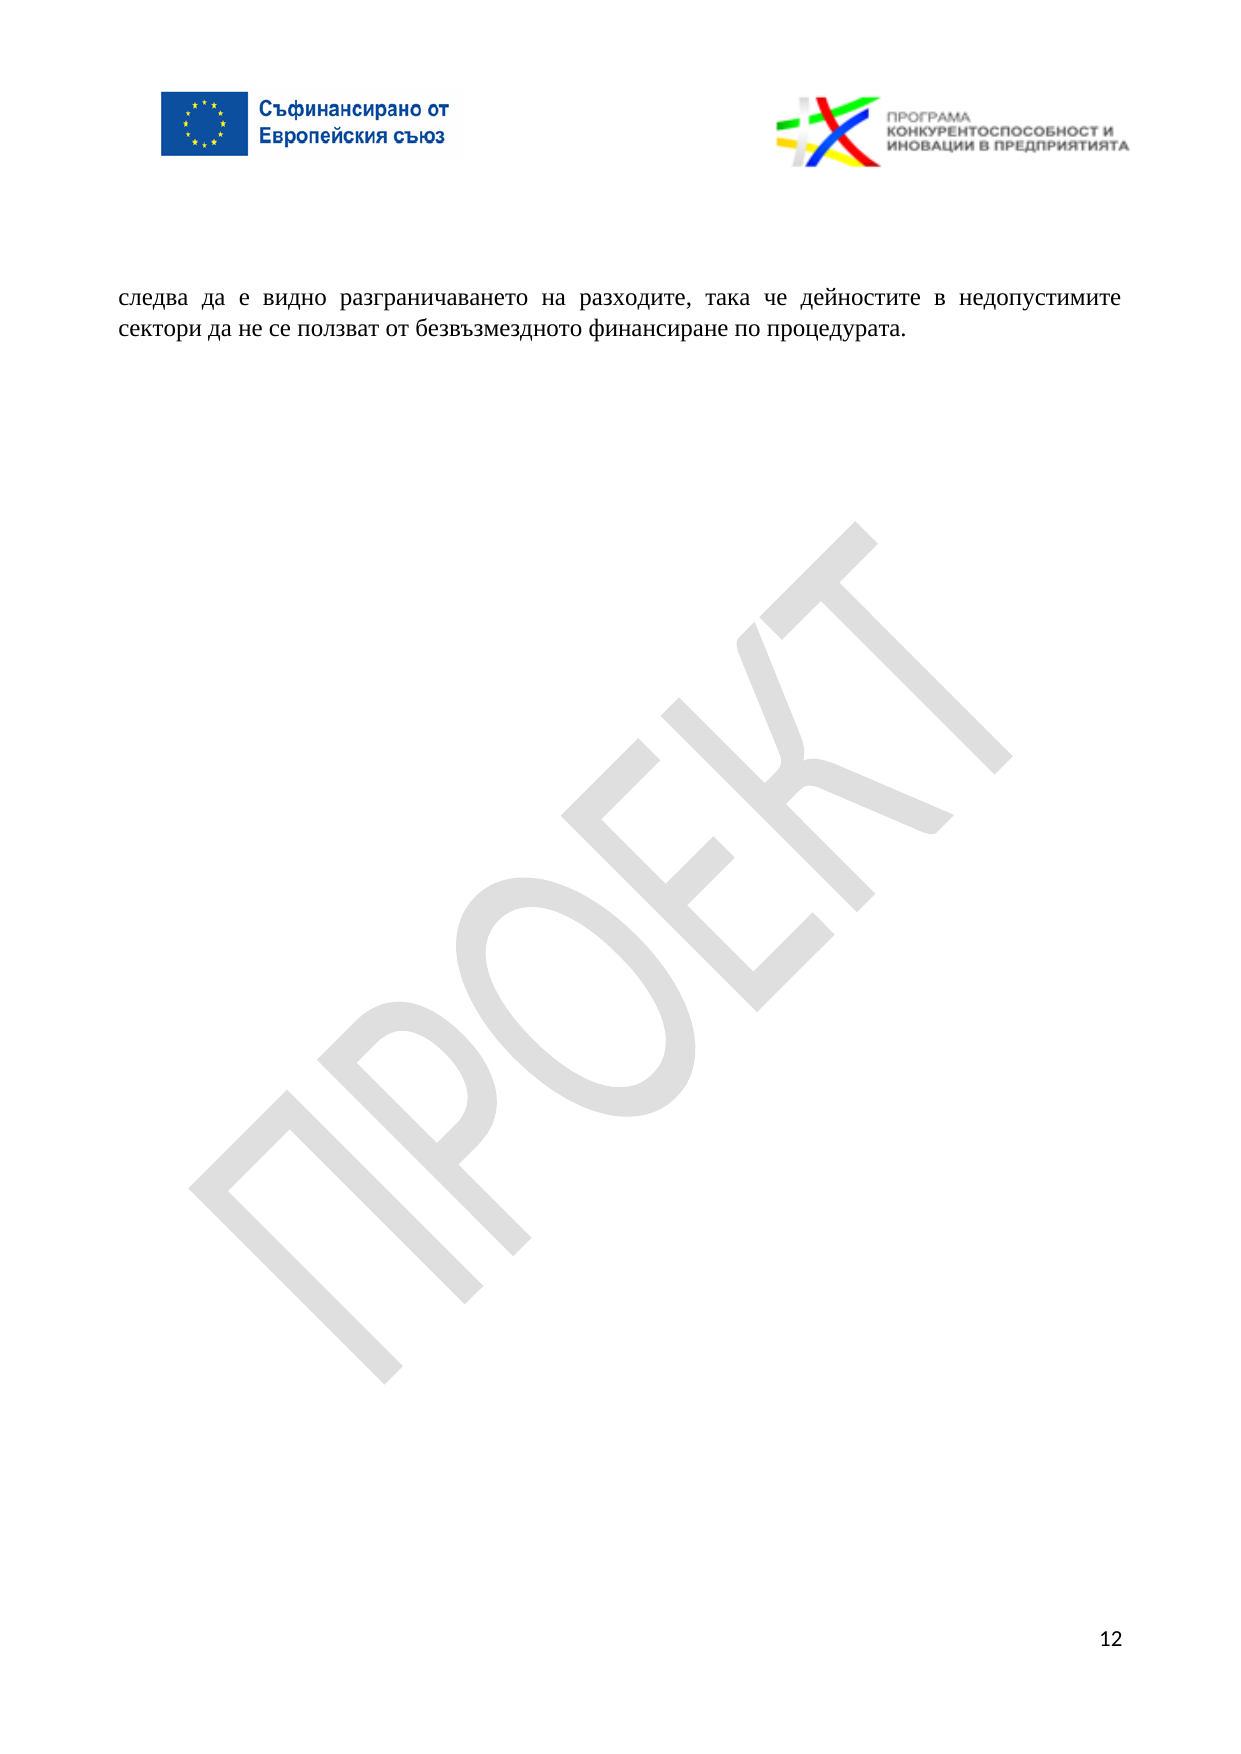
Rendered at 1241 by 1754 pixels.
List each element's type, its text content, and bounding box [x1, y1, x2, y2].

picture [157, 88, 463, 158]
picture [774, 89, 1129, 173]
